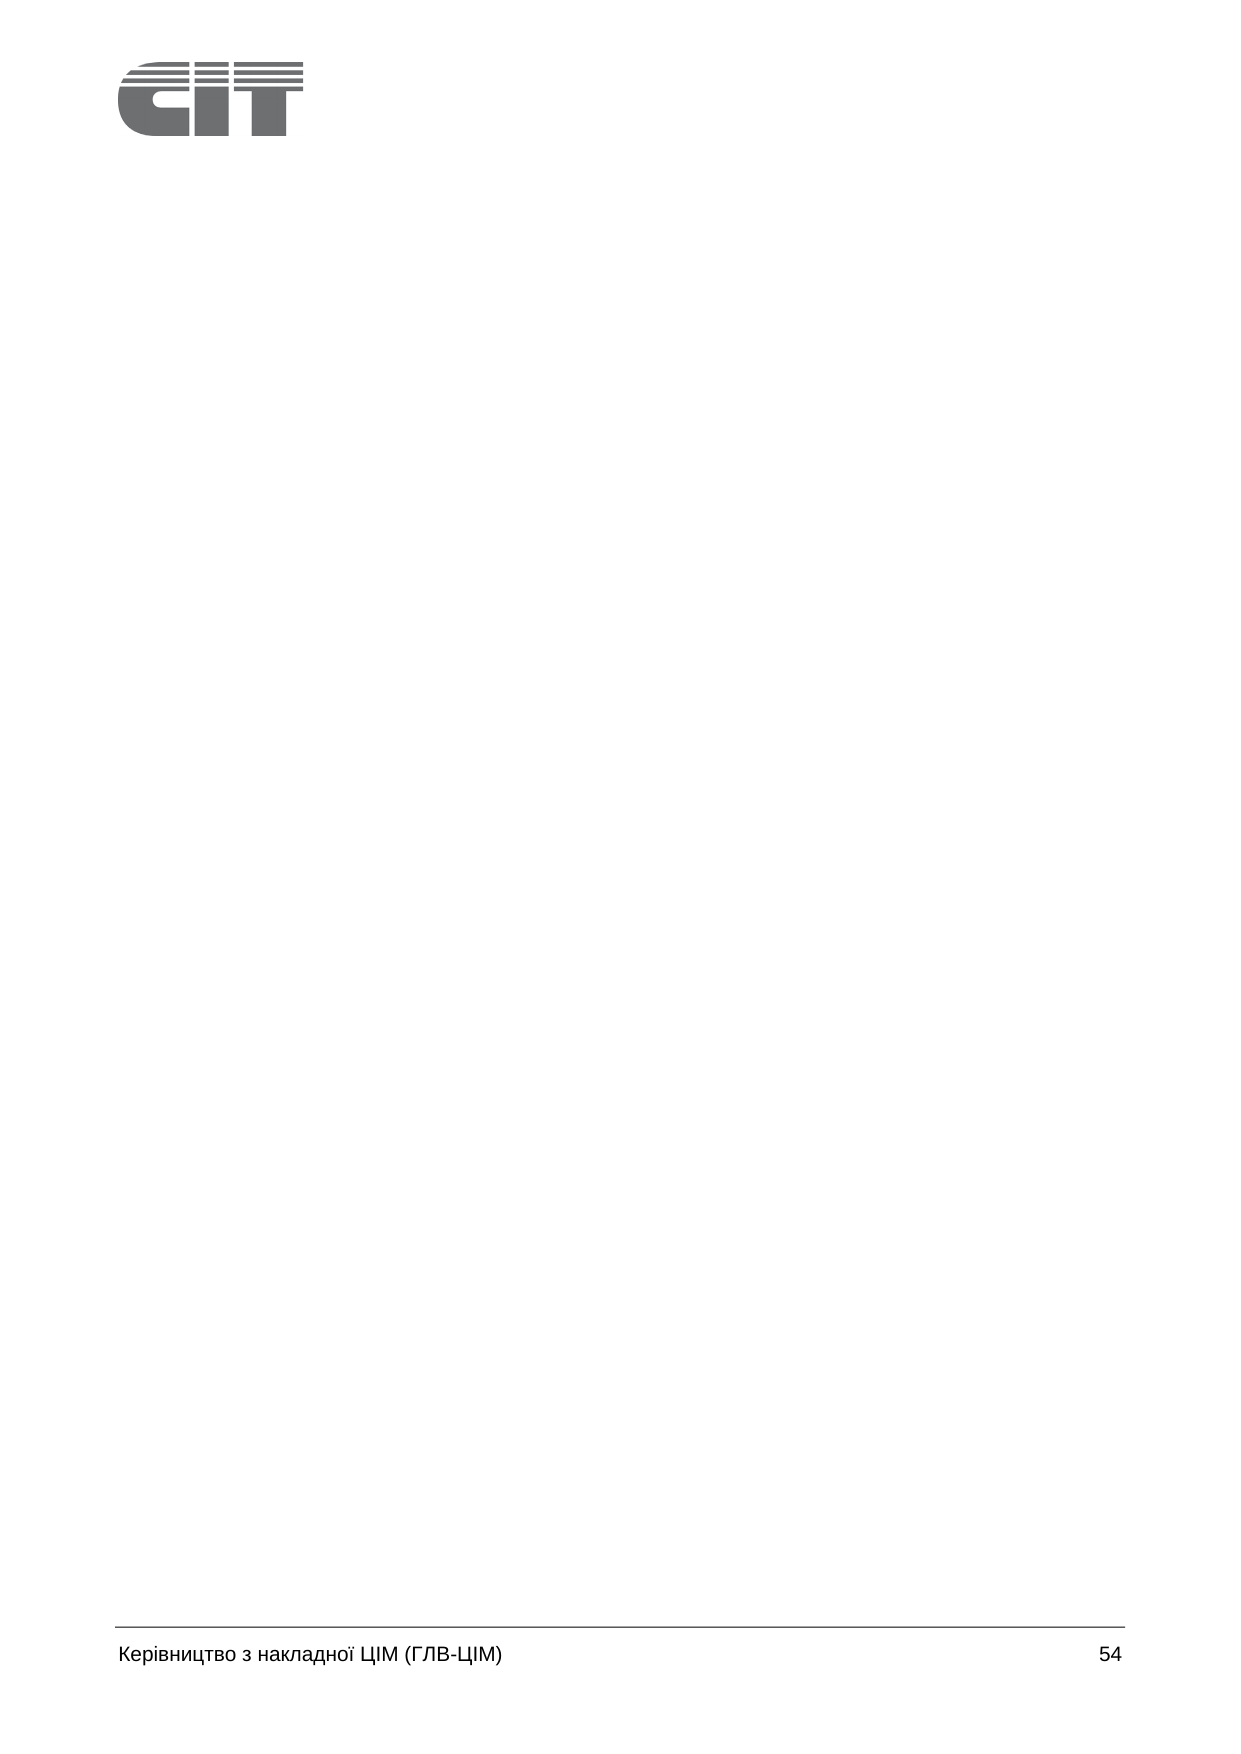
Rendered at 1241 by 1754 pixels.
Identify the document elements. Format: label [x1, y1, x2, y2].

picture [118, 62, 304, 136]
